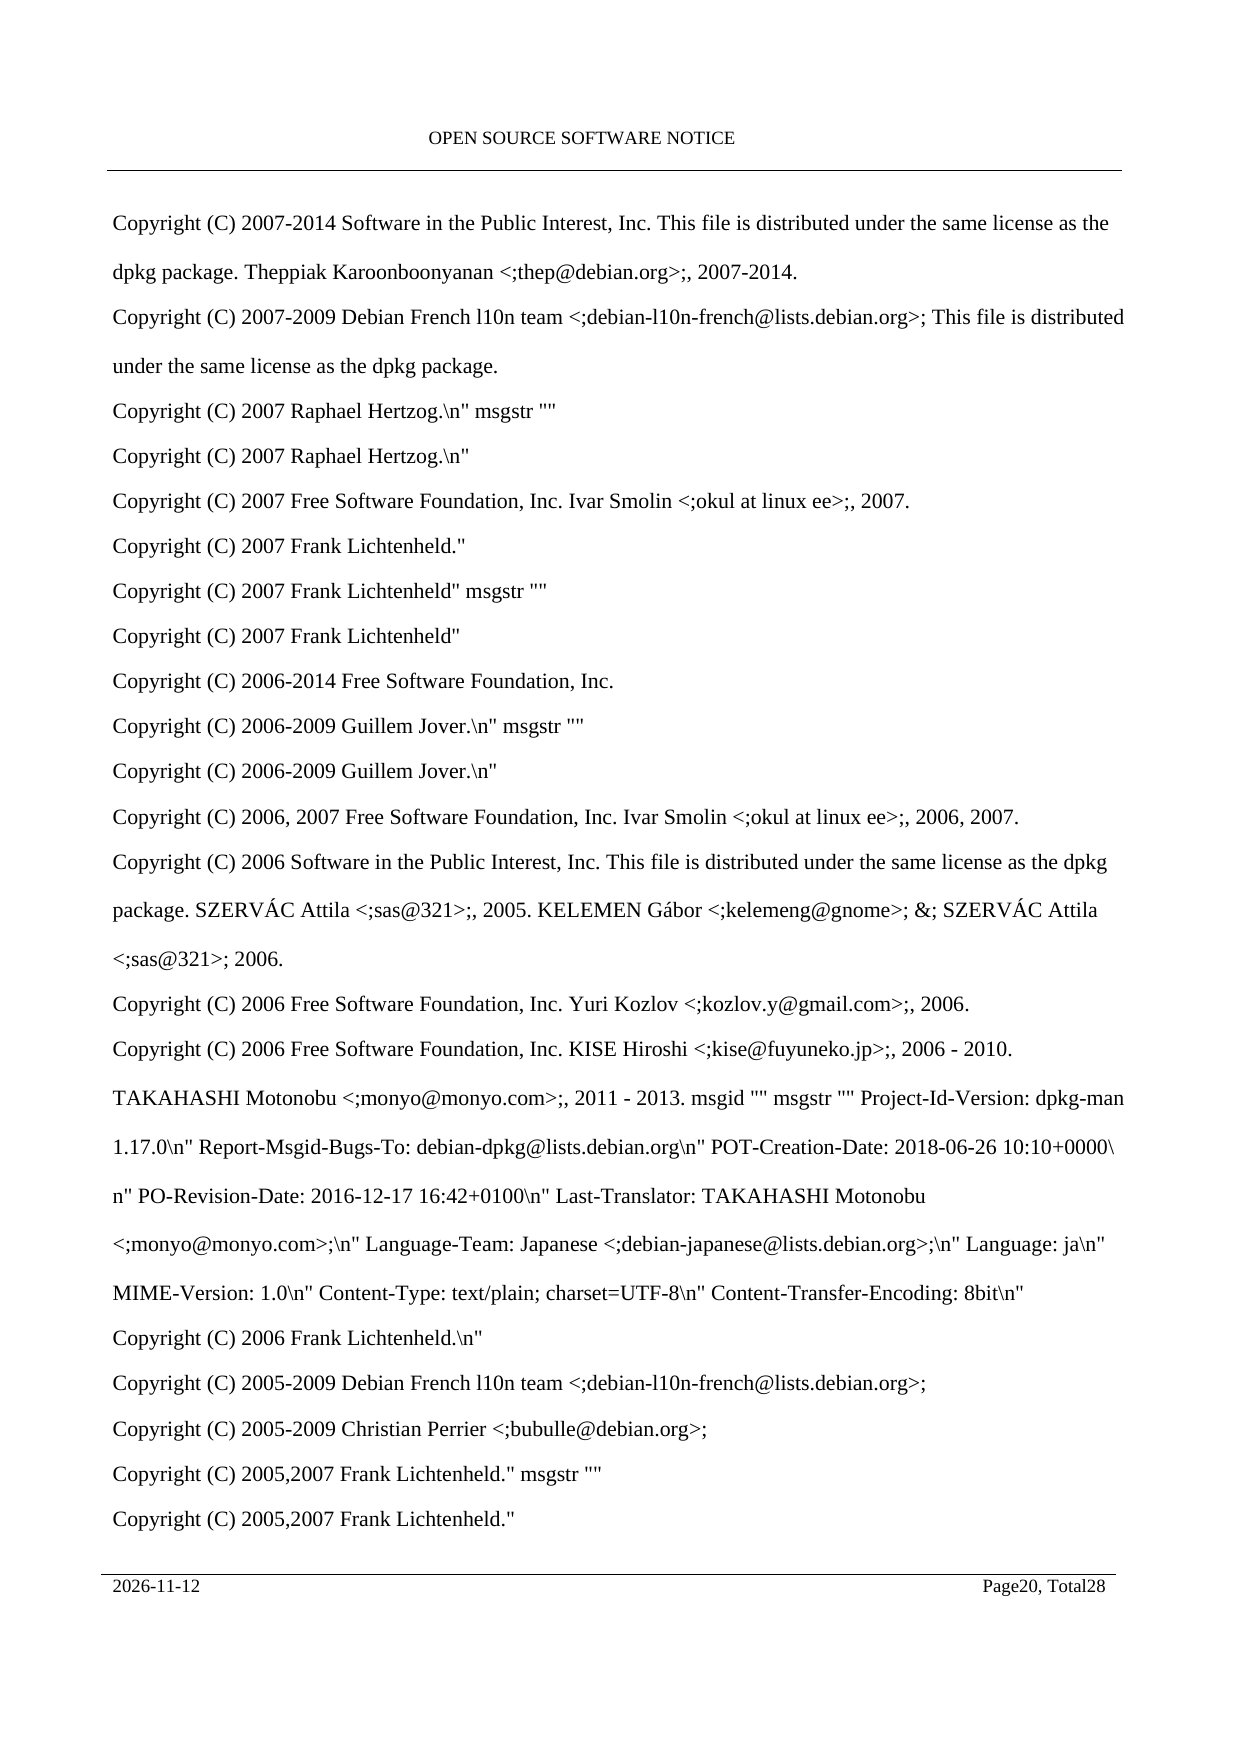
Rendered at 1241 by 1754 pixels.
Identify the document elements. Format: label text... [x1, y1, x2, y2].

text Copyright (C) 2007 Raphael Hertzog.\n" msgstr "" [112, 394, 1128, 427]
text Copyright (C) 2006-2009 Guillem Jover.\n" msgstr "" [112, 710, 1128, 742]
text Copyright (C) 2006 Free Software Foundation, Inc. KISE Hiroshi <;kise@fuyuneko.jp>;, 2006 - 2010. TAKAHASHI Motonobu <;monyo@monyo.com>;, 2011 - 2013. msgid "" msgstr "" Project-Id-Version: dpkg-man 1.17.0\n" Report-Msgid-Bugs-To: debian-dpkg@lists.debian.org\n" POT-Creation-Date: 2018-06-26 10:10+0000\n" PO-Revision-Date: 2016-12-17 16:42+0100\n" Last-Translator: TAKAHASHI Motonobu <;monyo@monyo.com>;\n" Language-Team: Japanese <;debian-japanese@lists.debian.org>;\n" Language: ja\n" MIME-Version: 1.0\n" Content-Type: text/plain; charset=UTF-8\n" Content-Transfer-Encoding: 8bit\n" [112, 1033, 1128, 1309]
text Copyright (C) 2006 Software in the Public Interest, Inc. This file is distributed under the same license as the dpkg package. SZERVÁC Attila <;sas@321>;, 2005. KELEMEN Gábor <;kelemeng@gnome>; &; SZERVÁC Attila <;sas@321>; 2006. [112, 845, 1128, 975]
text Copyright (C) 2007-2014 Software in the Public Interest, Inc. This file is distributed under the same license as the dpkg package. Theppiak Karoonboonyanan <;thep@debian.org>;, 2007-2014. [112, 206, 1128, 288]
text Copyright (C) 2006 Free Software Foundation, Inc. Yuri Kozlov <;kozlov.y@gmail.com>;, 2006. [112, 988, 1128, 1020]
text Copyright (C) 2006-2009 Guillem Jover.\n" [112, 755, 1128, 787]
text Copyright (C) 2007 Free Software Foundation, Inc. Ivar Smolin <;okul at linux ee>;, 2007. [112, 484, 1128, 517]
text Copyright (C) 2005,2007 Frank Lichtenheld." [112, 1502, 1128, 1534]
text Copyright (C) 2006-2014 Free Software Foundation, Inc. [112, 665, 1128, 697]
text Copyright (C) 2005-2009 Debian French l10n team <;debian-l10n-french@lists.debian.org>; [112, 1367, 1128, 1399]
text Copyright (C) 2005,2007 Frank Lichtenheld." msgstr "" [112, 1457, 1128, 1489]
text Copyright (C) 2007 Raphael Hertzog.\n" [112, 439, 1128, 472]
text Copyright (C) 2007 Frank Lichtenheld" [112, 619, 1128, 652]
text Copyright (C) 2007 Frank Lichtenheld." [112, 529, 1128, 562]
text Copyright (C) 2006, 2007 Free Software Foundation, Inc. Ivar Smolin <;okul at linux ee>;, 2006, 2007. [112, 800, 1128, 832]
text Copyright (C) 2006 Frank Lichtenheld.\n" [112, 1322, 1128, 1354]
text Copyright (C) 2005-2009 Christian Perrier <;bubulle@debian.org>; [112, 1412, 1128, 1444]
text Copyright (C) 2007 Frank Lichtenheld" msgstr "" [112, 574, 1128, 607]
text Copyright (C) 2007-2009 Debian French l10n team <;debian-l10n-french@lists.debian.org>; This file is distributed under the same license as the dpkg package. [112, 300, 1128, 381]
